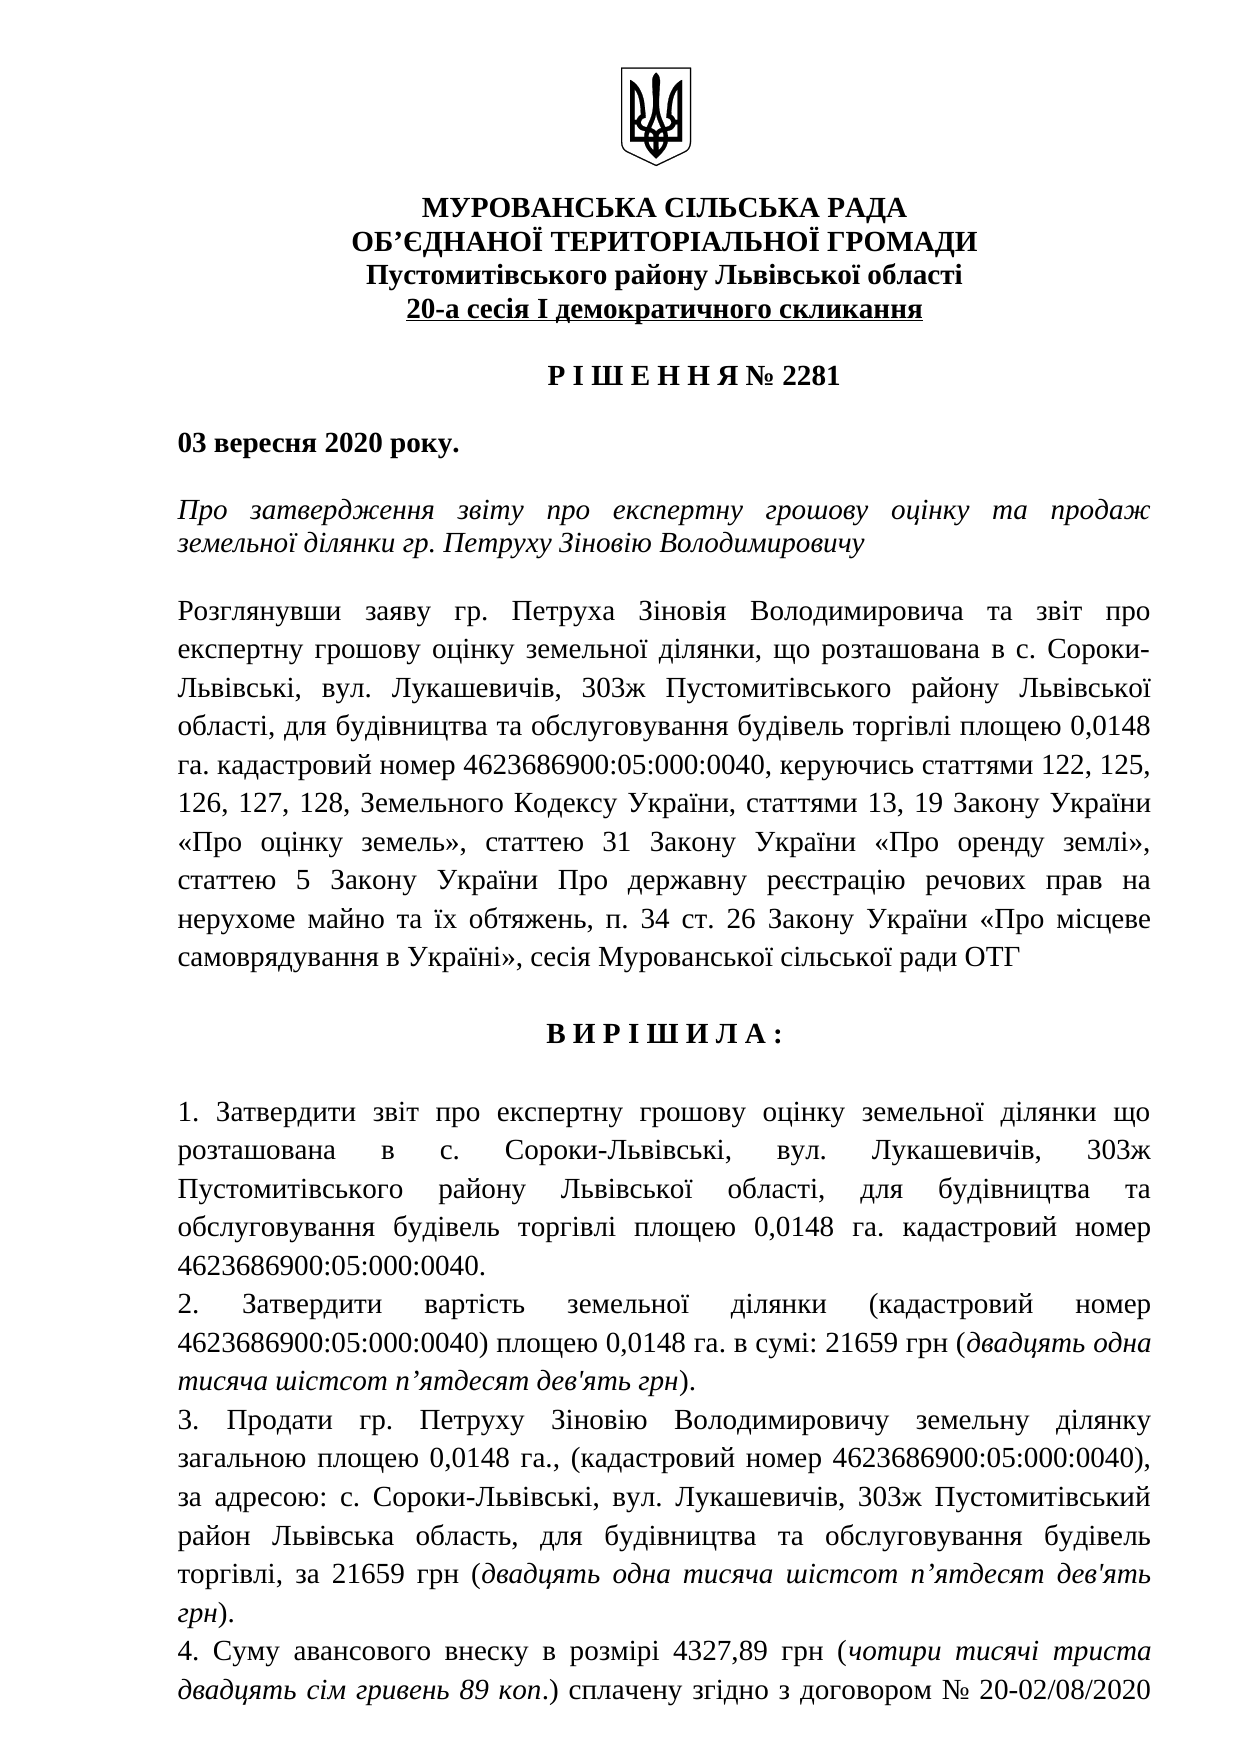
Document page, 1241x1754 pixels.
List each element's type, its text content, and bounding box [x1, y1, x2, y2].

text Розглянувши заяву гр. Петруха Зіновія Володимировича та звіт про експертну грошову оцінку земельної ділянки, що розташована в с. Сороки-Львівські, вул. Лукашевичів, 303ж Пустомитівського району Львівської області, для будівництва та обслуговування будівель торгівлі площею 0,0148 га. кадастровий номер 4623686900:05:000:0040, керуючись статтями 122, 125, 126, 127, 128, Земельного Кодексу України, статтями 13, 19 Закону України «Про оцінку земель», статтею 31 Закону України «Про оренду землі», статтею 5 Закону України Про державну реєстрацію речових прав на нерухоме майно та їх обтяжень, п. 34 ст. 26 Закону України «Про місцеве самоврядування в Україні», сесія Мурованської сільської ради ОТГ [177, 593, 1152, 973]
text В И Р І Ш И Л А : [177, 1017, 1152, 1050]
text МУРОВАНСЬКА СІЛЬСЬКА РАДА [177, 190, 1152, 224]
text Про затвердження звіту про експертну грошову оцінку та продаж земельної ділянки гр. Петруху Зіновію Володимировичу [177, 492, 1152, 559]
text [177, 1633, 1152, 1705]
text ОБ’ЄДНАНОЇ ТЕРИТОРІАЛЬНОЇ ГРОМАДИ [177, 224, 1152, 257]
text Пустомитівського району Львівської області [177, 257, 1152, 291]
text 20-а сесія І демократичного скликання [177, 291, 1152, 324]
text 2. Затвердити вартість земельної ділянки (кадастровий номер 4623686900:05:000:0040) площею 0,0148 га. в сумі: 21659 грн (двадцять одна тисяча шістсот п’ятдесят дев'ять грн). [177, 1286, 1152, 1397]
text 3. Продати гр. Петруху Зіновію Володимировичу земельну ділянку загальною площею 0,0148 га., (кадастровий номер 4623686900:05:000:0040), за адресою: с. Сороки-Львівські, вул. Лукашевичів, 303ж Пустомитівський район Львівська область, для будівництва та обслуговування будівель торгівлі, за 21659 грн (двадцять одна тисяча шістсот п’ятдесят дев'ять грн). [177, 1402, 1152, 1628]
text 03 вересня 2020 року. [177, 425, 1152, 458]
text 1. Затвердити звіт про експертну грошову оцінку земельної ділянки що розташована в с. Сороки-Львівські, вул. Лукашевичів, 303ж Пустомитівського району Львівської області, для будівництва та обслуговування будівель торгівлі площею 0,0148 га. кадастровий номер 4623686900:05:000:0040. [177, 1094, 1152, 1281]
text Р І Ш Е Н Н Я № 2281 [177, 358, 1211, 391]
